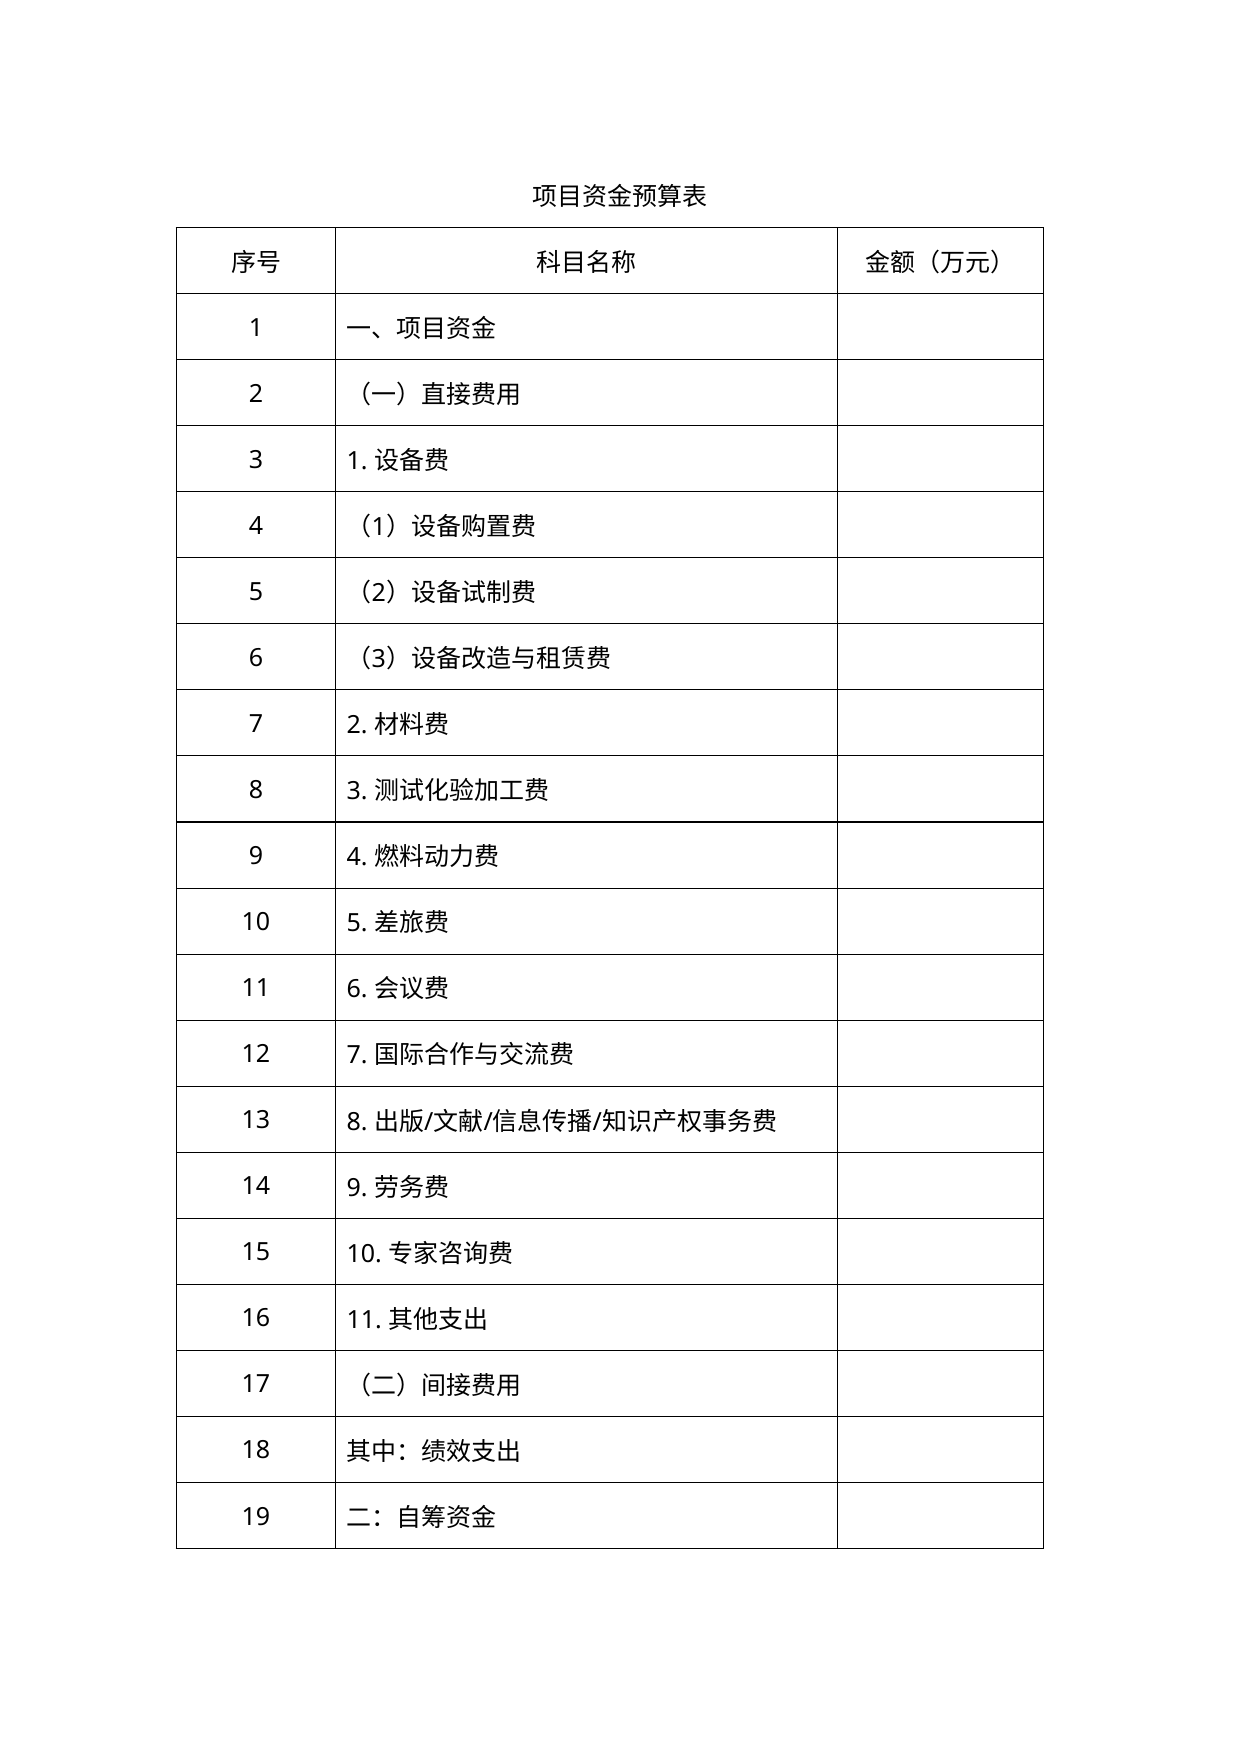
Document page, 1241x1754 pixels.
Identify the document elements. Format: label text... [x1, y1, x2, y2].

table_cell 3. 测试化验加工费 [336, 756, 837, 821]
table_cell [838, 360, 1043, 425]
table_cell 2. 材料费 [336, 690, 837, 755]
table_cell 11 [177, 955, 335, 1019]
table_cell [838, 492, 1043, 557]
table_cell [838, 1417, 1043, 1482]
table_cell 9 [177, 823, 335, 887]
table_cell 1. 设备费 [336, 426, 837, 491]
table_cell 2 [177, 360, 335, 425]
table_cell （二）间接费用 [336, 1351, 837, 1416]
table_cell 5. 差旅费 [336, 889, 837, 953]
table_cell 13 [177, 1087, 335, 1152]
table_cell [838, 1351, 1043, 1416]
table_cell 8. 出版/文献/信息传播/知识产权事务费 [336, 1087, 837, 1152]
table_cell 17 [177, 1351, 335, 1416]
table_cell 19 [177, 1483, 335, 1548]
table_cell 4. 燃料动力费 [336, 823, 837, 887]
table_cell 9. 劳务费 [336, 1153, 837, 1218]
table_cell 其中：绩效支出 [336, 1417, 837, 1482]
table_cell 12 [177, 1021, 335, 1086]
table_header 科目名称 [336, 228, 837, 293]
table_cell 二：自筹资金 [336, 1483, 837, 1548]
table_cell [838, 1285, 1043, 1350]
table_cell [838, 1219, 1043, 1284]
table_cell [838, 294, 1043, 359]
table_cell [838, 955, 1043, 1019]
table_cell 6. 会议费 [336, 955, 837, 1019]
table_cell 10 [177, 889, 335, 953]
table_cell 10. 专家咨询费 [336, 1219, 837, 1284]
text 项目资金预算表 [187, 162, 1053, 227]
table_cell 7. 国际合作与交流费 [336, 1021, 837, 1086]
table_cell [838, 889, 1043, 953]
table_cell （2）设备试制费 [336, 558, 837, 623]
table_cell 4 [177, 492, 335, 557]
table_cell 1 [177, 294, 335, 359]
table_cell 16 [177, 1285, 335, 1350]
table_cell [838, 690, 1043, 755]
table_cell 18 [177, 1417, 335, 1482]
table_cell [838, 1087, 1043, 1152]
table_cell 5 [177, 558, 335, 623]
table_cell [838, 624, 1043, 689]
table_cell 11. 其他支出 [336, 1285, 837, 1350]
table_cell （3）设备改造与租赁费 [336, 624, 837, 689]
table_cell [838, 1483, 1043, 1548]
table_cell 一、项目资金 [336, 294, 837, 359]
table_cell [838, 756, 1043, 821]
table_cell 3 [177, 426, 335, 491]
table_cell （一）直接费用 [336, 360, 837, 425]
table_cell 6 [177, 624, 335, 689]
table_cell [838, 1153, 1043, 1218]
table_cell [838, 823, 1043, 887]
table_cell [838, 1021, 1043, 1086]
table_header 金额（万元） [838, 228, 1043, 293]
table_header 序号 [177, 228, 335, 293]
table_cell 7 [177, 690, 335, 755]
table_cell [838, 558, 1043, 623]
table_cell （1）设备购置费 [336, 492, 837, 557]
table_cell [838, 426, 1043, 491]
table_cell 15 [177, 1219, 335, 1284]
table_cell 14 [177, 1153, 335, 1218]
table_cell 8 [177, 756, 335, 821]
